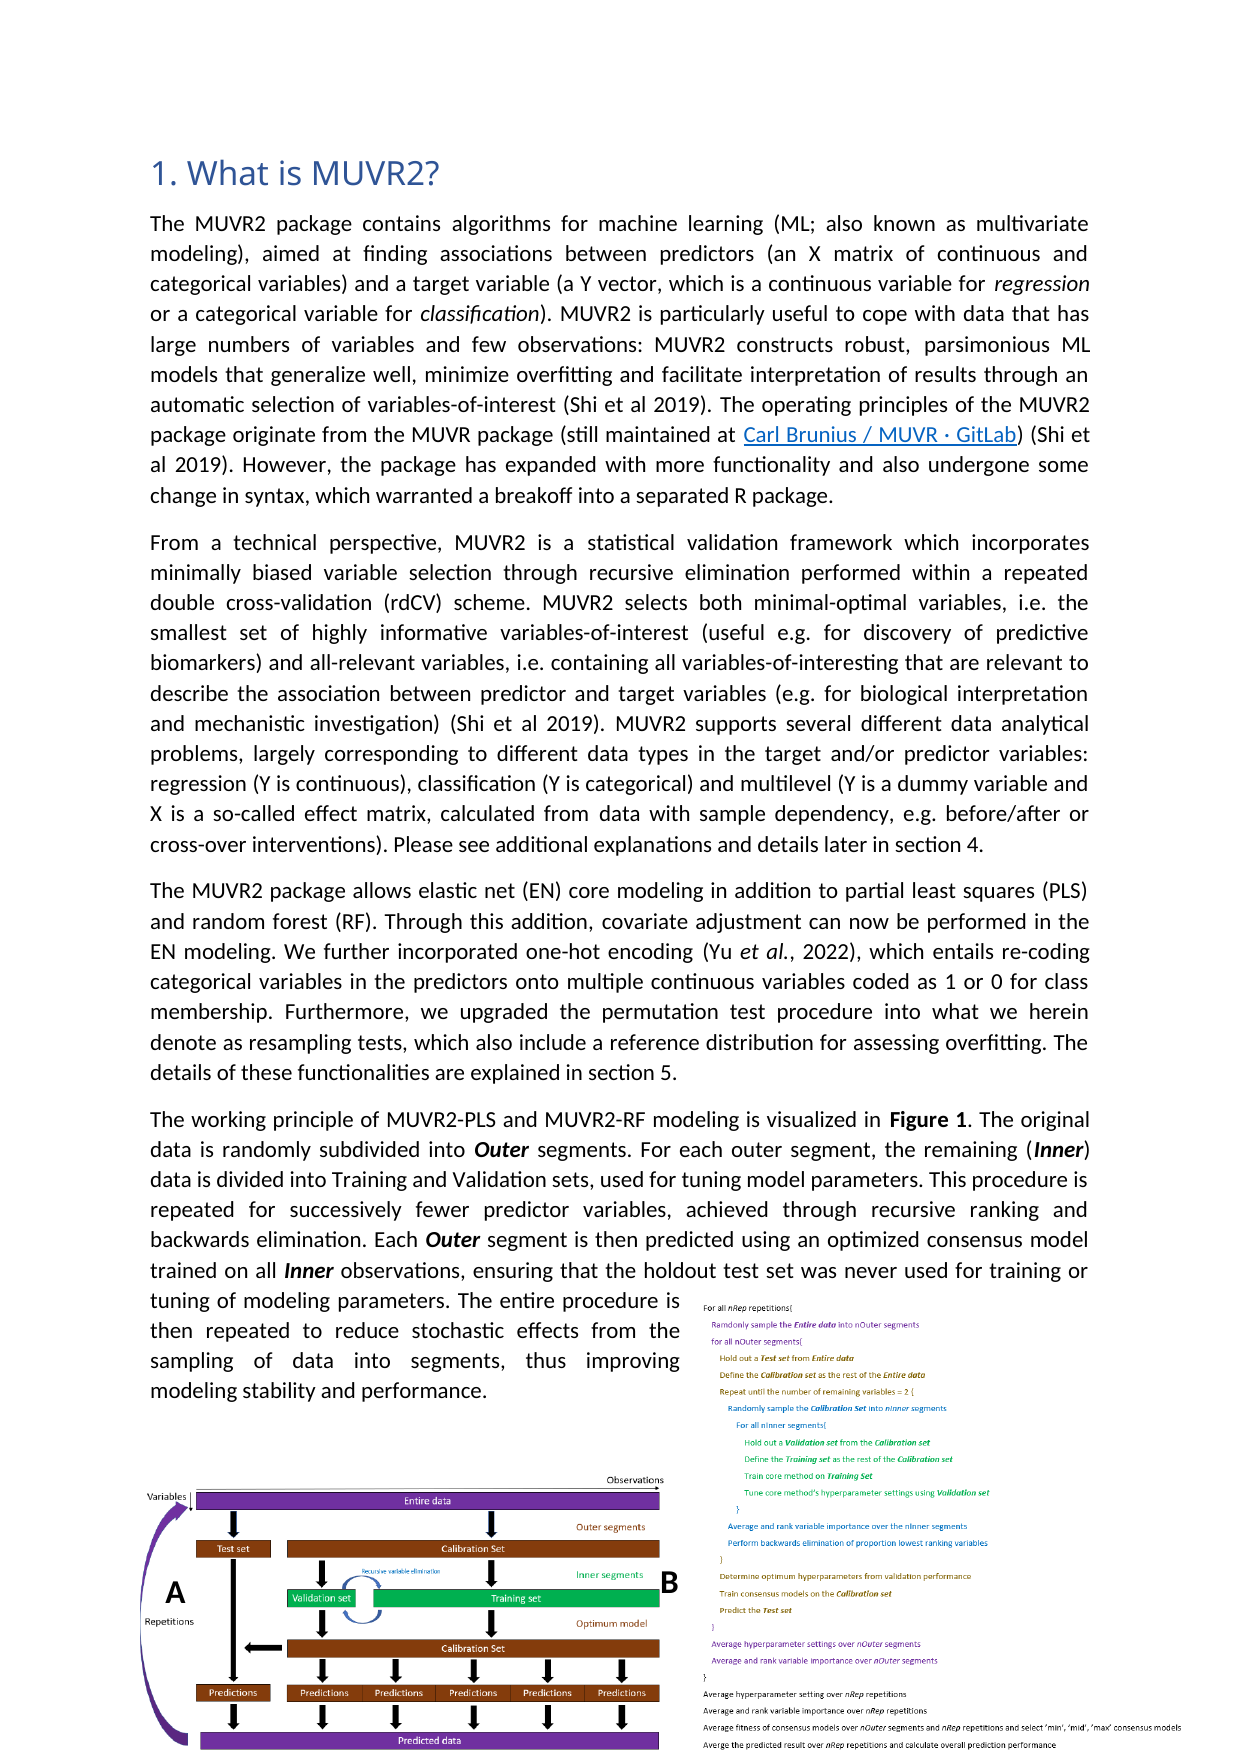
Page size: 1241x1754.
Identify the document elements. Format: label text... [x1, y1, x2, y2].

picture [134, 1474, 666, 1754]
text The working principle of MUVR2-PLS and MUVR2-RF modeling is visualized in Figure 1. The original data is randomly subdivided into Outer segments. For each outer segment, the remaining (Inner) data is divided into Training and Validation sets, used for tuning model parameters. This procedure is repeated for successively fewer predictor variables, achieved through recursive ranking and backwards elimination. Each Outer segment is then predicted using an optimized consensus model trained on all Inner observations, ensuring that the holdout test set was never used for training or tuning of modeling parameters. The entire procedure is then repeated to reduce stochastic effects from the sampling of data into segments, thus improving modeling stability and performance. [150, 1105, 1090, 1405]
text The MUVR2 package contains algorithms for machine learning (ML; also known as multivariate modeling), aimed at finding associations between predictors (an X matrix of continuous and categorical variables) and a target variable (a Y vector, which is a continuous variable for regression or a categorical variable for classification). MUVR2 is particularly useful to cope with data that has large numbers of variables and few observations: MUVR2 constructs robust, parsimonious ML models that generalize well, minimize overfitting and facilitate interpretation of results through an automatic selection of variables-of-interest (Shi et al 2019). The operating principles of the MUVR2 package originate from the MUVR package (still maintained at Carl Brunius / MUVR · GitLab) (Shi et al 2019). However, the package has expanded with more functionality and also undergone some change in syntax, which warranted a breakoff into a separated R package. [150, 209, 1090, 509]
subtitle 1. What is MUVR2? [150, 150, 1090, 195]
picture [699, 1301, 1186, 1754]
text From a technical perspective, MUVR2 is a statistical validation framework which incorporates minimally biased variable selection through recursive elimination performed within a repeated double cross-validation (rdCV) scheme. MUVR2 selects both minimal-optimal variables, i.e. the smallest set of highly informative variables-of-interest (useful e.g. for discovery of predictive biomarkers) and all-relevant variables, i.e. containing all variables-of-interesting that are relevant to describe the association between predictor and target variables (e.g. for biological interpretation and mechanistic investigation) (Shi et al 2019). MUVR2 supports several different data analytical problems, largely corresponding to different data types in the target and/or predictor variables: regression (Y is continuous), classification (Y is categorical) and multilevel (Y is a dummy variable and X is a so-called effect matrix, calculated from data with sample dependency, e.g. before/after or cross-over interventions). Please see additional explanations and details later in section 4. [150, 528, 1090, 858]
text The MUVR2 package allows elastic net (EN) core modeling in addition to partial least squares (PLS) and random forest (RF). Through this addition, covariate adjustment can now be performed in the EN modeling. We further incorporated one-hot encoding , which entails re-coding categorical variables in the predictors onto multiple continuous variables coded as 1 or 0 for class membership. Furthermore, we upgraded the permutation test procedure into what we herein denote as resampling tests, which also include a reference distribution for assessing overfitting. The details of these functionalities are explained in section 5. [150, 877, 1090, 1086]
